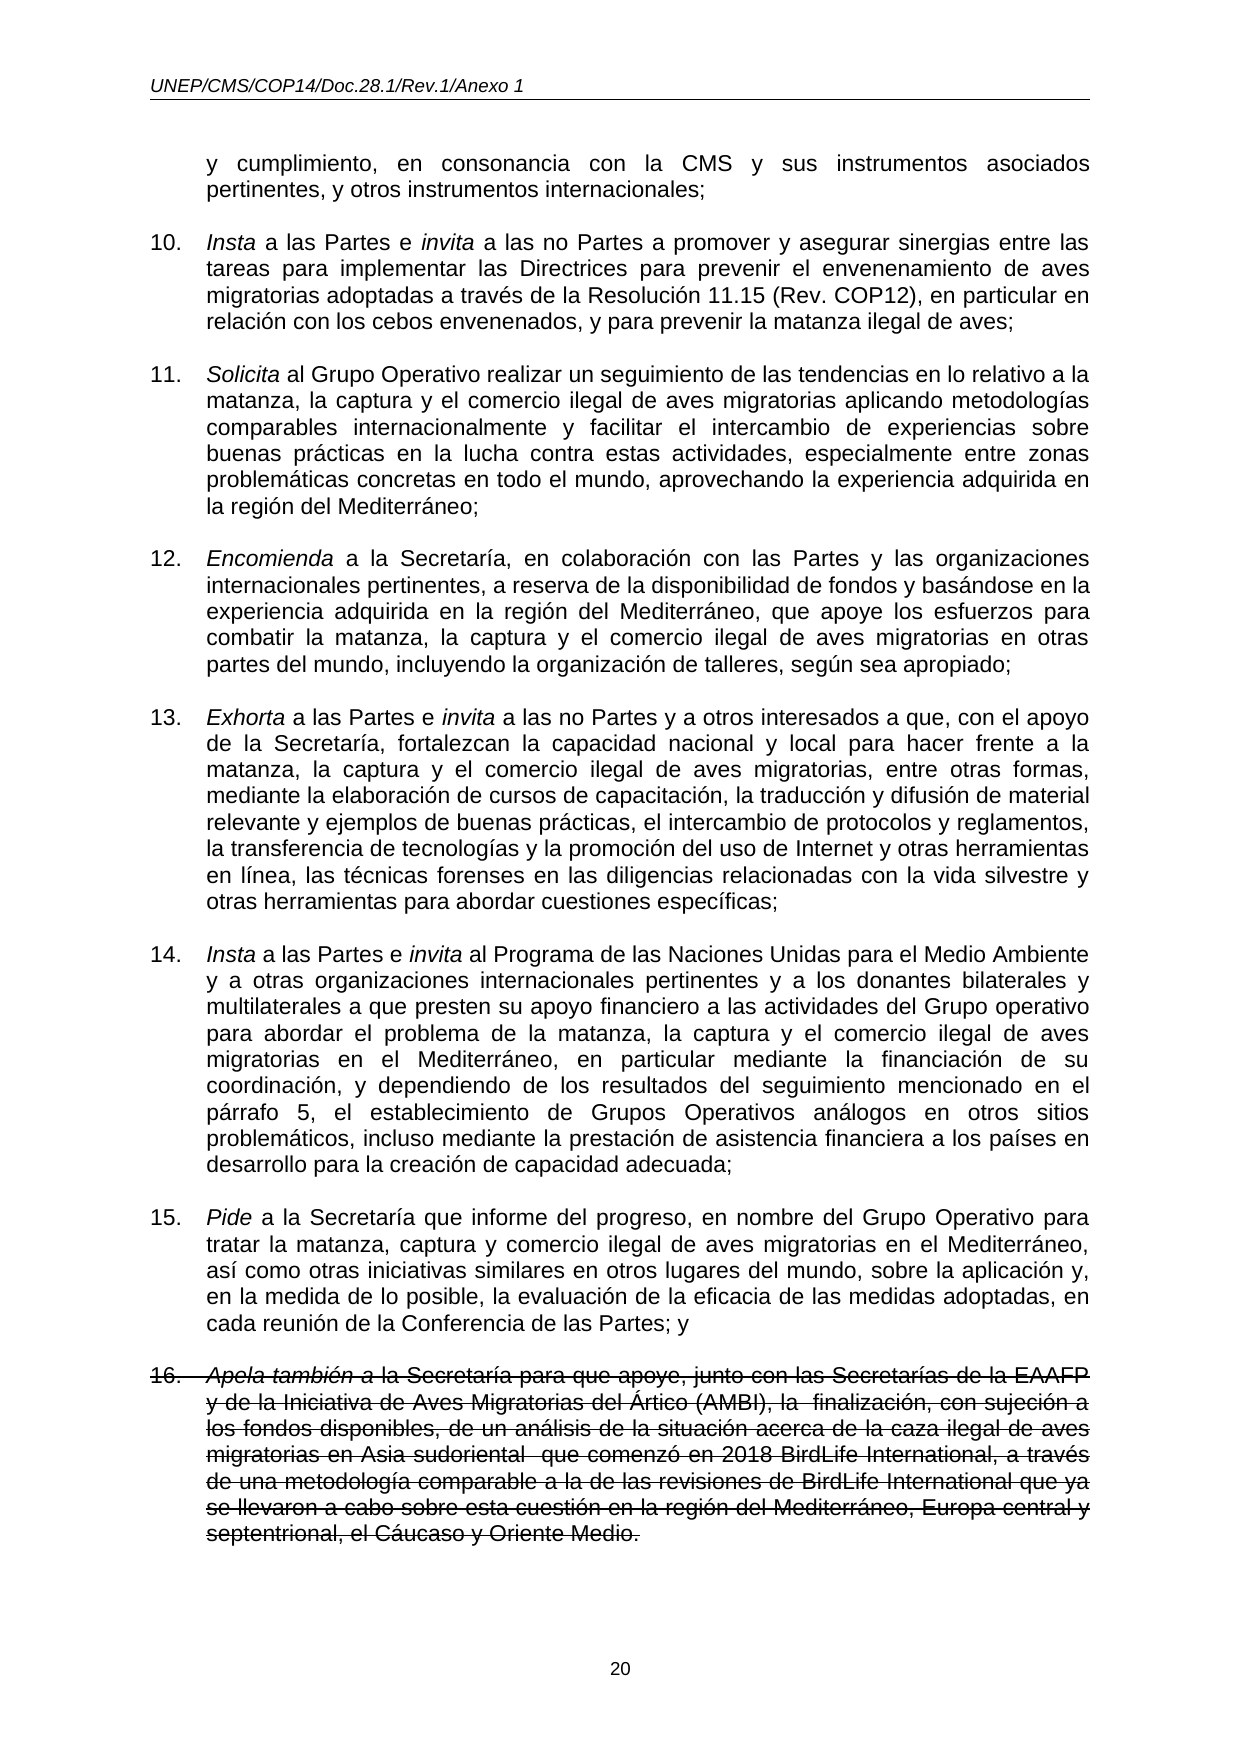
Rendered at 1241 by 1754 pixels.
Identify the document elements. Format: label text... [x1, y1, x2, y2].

list Solicita al Grupo Operativo realizar un seguimiento de las tendencias en lo relativo a la matanza, la captura y el comercio ilegal de aves migratorias aplicando metodologías comparables internacionalmente y facilitar el intercambio de experiencias sobre buenas prácticas en la lucha contra estas actividades, especialmente entre zonas problemáticas concretas en todo el mundo, aprovechando la experiencia adquirida en la región del Mediterráneo; [150, 361, 1090, 519]
list Exhorta a las Partes e invita a las no Partes y a otros interesados a que, con el apoyo de la Secretaría, fortalezcan la capacidad nacional y local para hacer frente a la matanza, la captura y el comercio ilegal de aves migratorias, entre otras formas, mediante la elaboración de cursos de capacitación, la traducción y difusión de material relevante y ejemplos de buenas prácticas, el intercambio de protocolos y reglamentos, la transferencia de tecnologías y la promoción del uso de Internet y otras herramientas en línea, las técnicas forenses en las diligencias relacionadas con la vida silvestre y otras herramientas para abordar cuestiones específicas; [150, 703, 1090, 914]
list Encomienda a la Secretaría, en colaboración con las Partes y las organizaciones internacionales pertinentes, a reserva de la disponibilidad de fondos y basándose en la experiencia adquirida en la región del Mediterráneo, que apoye los esfuerzos para combatir la matanza, la captura y el comercio ilegal de aves migratorias en otras partes del mundo, incluyendo la organización de talleres, según sea apropiado; [150, 545, 1090, 677]
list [150, 150, 1090, 203]
list Pide a la Secretaría que informe del progreso, en nombre del Grupo Operativo para tratar la matanza, captura y comercio ilegal de aves migratorias en el Mediterráneo, así como otras iniciativas similares en otros lugares del mundo, sobre la aplicación y, en la medida de lo posible, la evaluación de la eficacia de las medidas adoptadas, en cada reunión de la Conferencia de las Partes; y [150, 1204, 1090, 1336]
list Apela también a la Secretaría para que apoye, junto con las Secretarías de la EAAFP y de la Iniciativa de Aves Migratorias del Ártico (AMBI), la finalización, con sujeción a los fondos disponibles, de un análisis de la situación acerca de la caza ilegal de aves migratorias en Asia sudoriental que comenzó en 2018 BirdLife International, a través de una metodología comparable a la de las revisiones de BirdLife International que ya se llevaron a cabo sobre esta cuestión en la región del Mediterráneo, Europa central y septentrional, el Cáucaso y Oriente Medio. [150, 1378, 1090, 1547]
list Insta a las Partes e invita a las no Partes a promover y asegurar sinergias entre las tareas para implementar las Directrices para prevenir el envenenamiento de aves migratorias adoptadas a través de la Resolución 11.15 (Rev. COP12), en particular en relación con los cebos envenenados, y para prevenir la matanza ilegal de aves; [150, 229, 1090, 334]
list Insta a las Partes e invita al Programa de las Naciones Unidas para el Medio Ambiente y a otras organizaciones internacionales pertinentes y a los donantes bilaterales y multilaterales a que presten su apoyo financiero a las actividades del Grupo operativo para abordar el problema de la matanza, la captura y el comercio ilegal de aves migratorias en el Mediterráneo, en particular mediante la financiación de su coordinación, y dependiendo de los resultados del seguimiento mencionado en el párrafo 5, el establecimiento de Grupos Operativos análogos en otros sitios problemáticos, incluso mediante la prestación de asistencia financiera a los países en desarrollo para la creación de capacidad adecuada; [150, 941, 1090, 1178]
